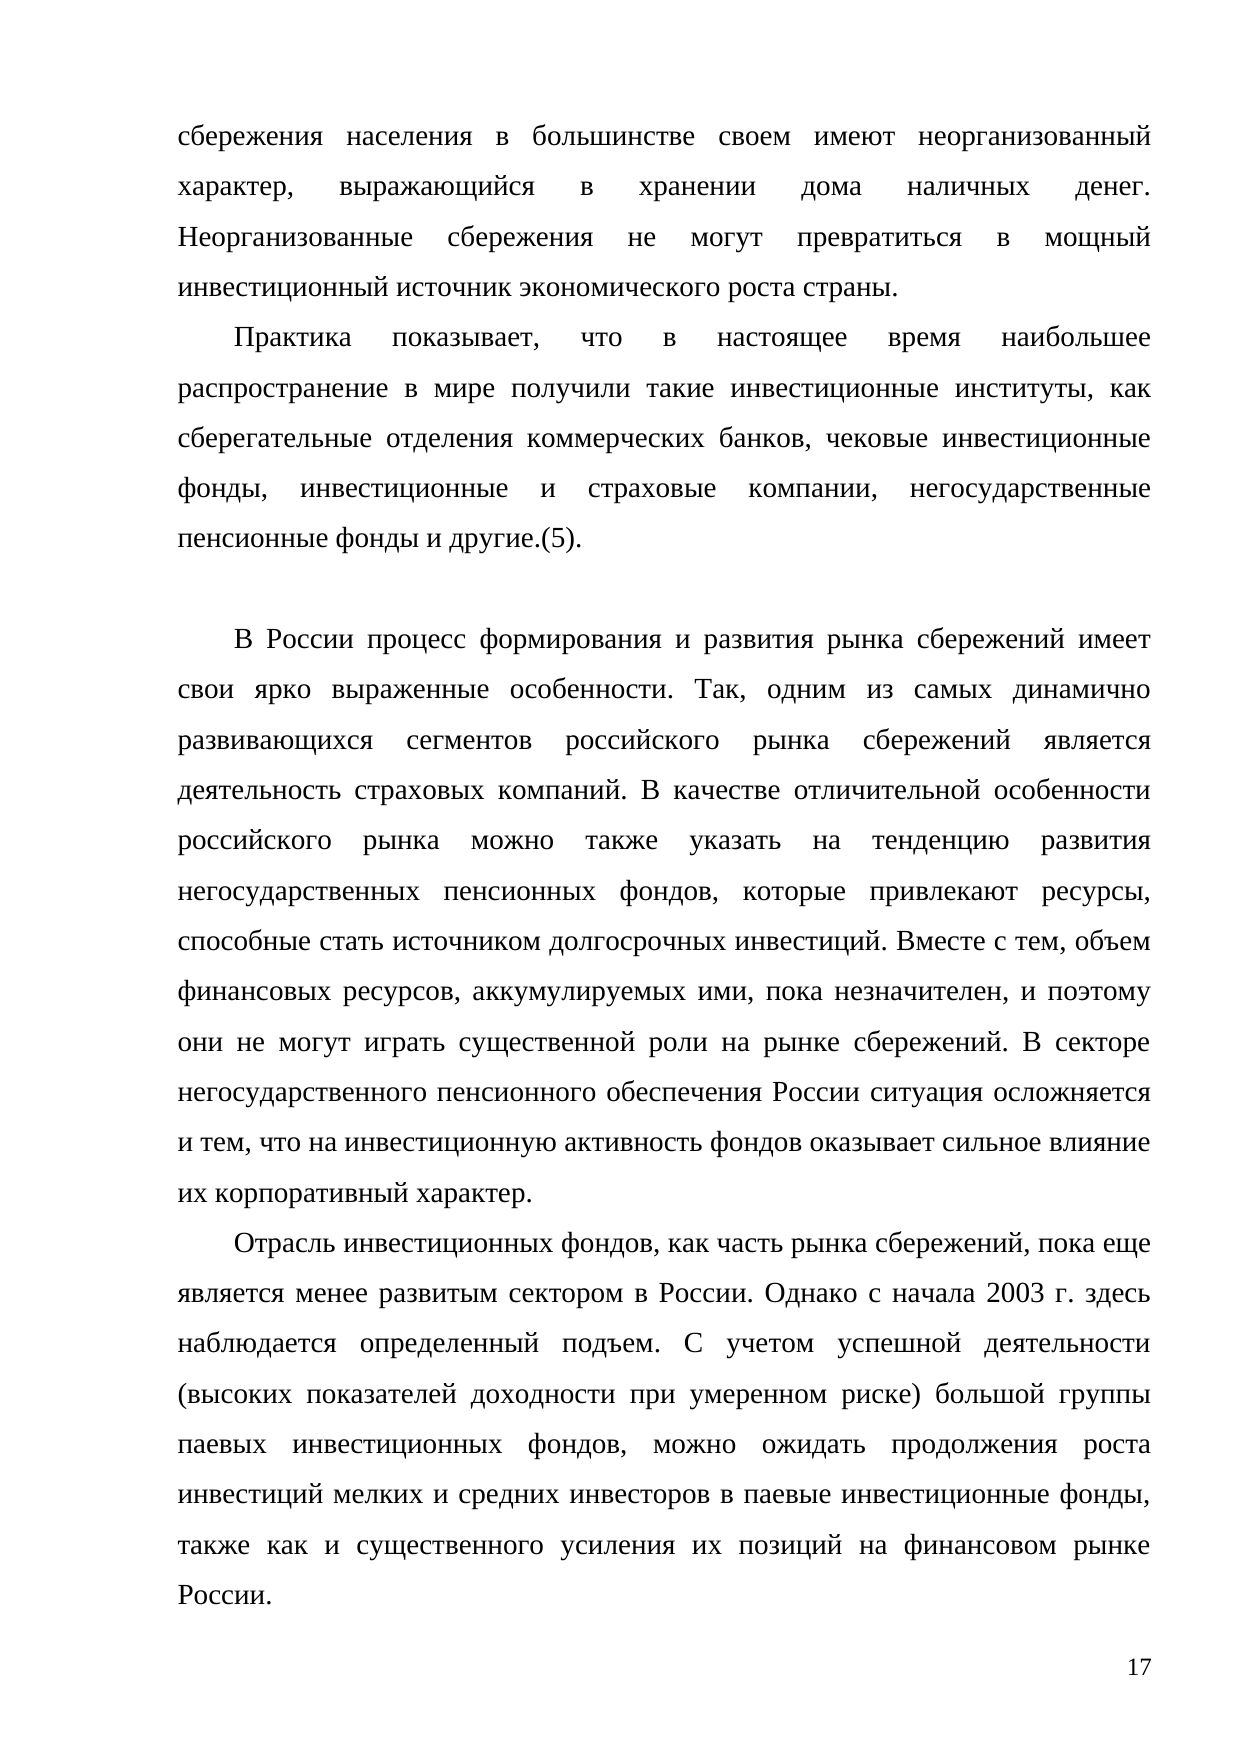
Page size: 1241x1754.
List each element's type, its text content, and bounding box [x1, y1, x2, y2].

text Практика показывает, что в настоящее время наибольшее распространение в мире получили такие инвестиционные институты, как сберегательные отделения коммерческих банков, чековые инвестиционные фонды, инвестиционные и страховые компании, негосударственные пенсионные фонды и другие.(5). [177, 319, 1152, 554]
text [177, 118, 1152, 303]
text Отрасль инвестиционных фондов, как часть рынка сбережений, пока еще является менее развитым сектором в России. Однако с начала . здесь наблюдается определенный подъем. С учетом успешной деятельности (высоких показателей доходности при умеренном риске) большой группы паевых инвестиционных фондов, можно ожидать продолжения роста инвестиций мелких и средних инвесторов в паевые инвестиционные фонды, также как и существенного усиления их позиций на финансовом рынке России. [177, 1225, 1152, 1611]
text В России процесс формирования и развития рынка сбережений имеет свои ярко выраженные особенности. Так, одним из самых динамично развивающихся сегментов российского рынка сбережений является деятельность страховых компаний. В качестве отличительной особенности российского рынка можно также указать на тенденцию развития негосударственных пенсионных фондов, которые привлекают ресурсы, способные стать источником долгосрочных инвестиций. Вместе с тем, объем финансовых ресурсов, аккумулируемых ими, пока незначителен, и поэтому они не могут играть существенной роли на рынке сбережений. В секторе негосударственного пенсионного обеспечения России ситуация осложняется и тем, что на инвестиционную активность фондов оказывает сильное влияние их корпоративный характер. [177, 621, 1152, 1208]
